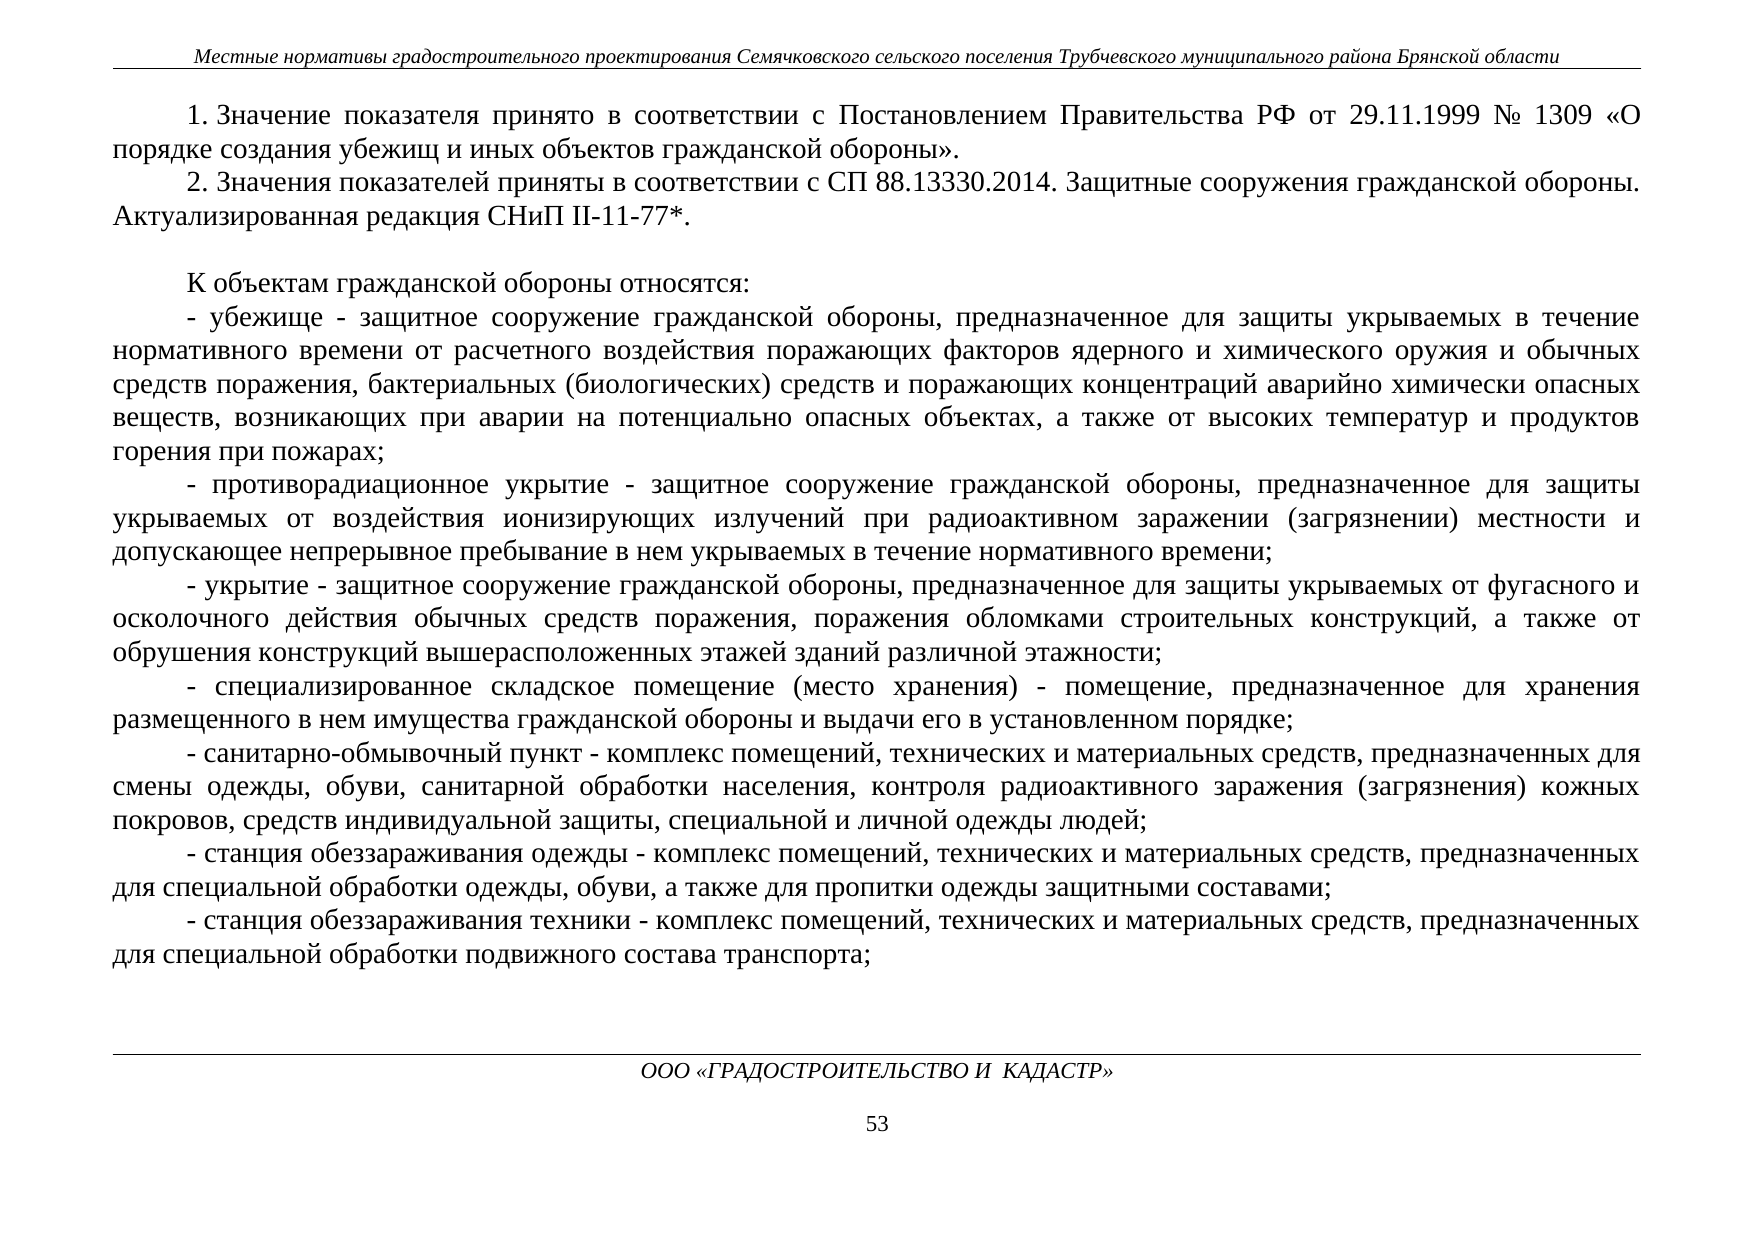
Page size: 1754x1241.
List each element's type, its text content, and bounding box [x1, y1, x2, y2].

text - убежище - защитное сооружение гражданской обороны, предназначенное для защиты укрываемых в течение нормативного времени от расчетного воздействия поражающих факторов ядерного и химического оружия и обычных средств поражения, бактериальных (биологических) средств и поражающих концентраций аварийно химически опасных веществ, возникающих при аварии на потенциально опасных объектах, а также от высоких температур и продуктов горения при пожарах; [112, 299, 1641, 466]
text - станция обеззараживания одежды - комплекс помещений, технических и материальных средств, предназначенных для специальной обработки одежды, обуви, а также для пропитки одежды защитными составами; [112, 835, 1641, 902]
list Значения показателей приняты в соответствии с СП 88.13330.2014. Защитные сооружения гражданской обороны. Актуализированная редакция СНиП II-11-77*. [112, 164, 1641, 232]
text - станция обеззараживания техники - комплекс помещений, технических и материальных средств, предназначенных для специальной обработки подвижного состава транспорта; [112, 902, 1641, 969]
text - противорадиационное укрытие - защитное сооружение гражданской обороны, предназначенное для защиты укрываемых от воздействия ионизирующих излучений при радиоактивном заражении (загрязнении) местности и допускающее непрерывное пребывание в нем укрываемых в течение нормативного времени; [112, 466, 1641, 567]
text К объектам гражданской обороны относятся: [112, 265, 1641, 299]
text - специализированное складское помещение (место хранения) - помещение, предназначенное для хранения размещенного в нем имущества гражданской обороны и выдачи его в установленном порядке; [112, 668, 1641, 735]
text - укрытие - защитное сооружение гражданской обороны, предназначенное для защиты укрываемых от фугасного и осколочного действия обычных средств поражения, поражения обломками строительных конструкций, а также от обрушения конструкций вышерасположенных этажей зданий различной этажности; [112, 567, 1641, 668]
list Значение показателя принято в соответствии с Постановлением Правительства РФ от 29.11.1999 № 1309 «О порядке создания убежищ и иных объектов гражданской обороны». [112, 97, 1641, 164]
text - санитарно-обмывочный пункт - комплекс помещений, технических и материальных средств, предназначенных для смены одежды, обуви, санитарной обработки населения, контроля радиоактивного заражения (загрязнения) кожных покровов, средств индивидуальной защиты, специальной и личной одежды людей; [112, 735, 1641, 835]
